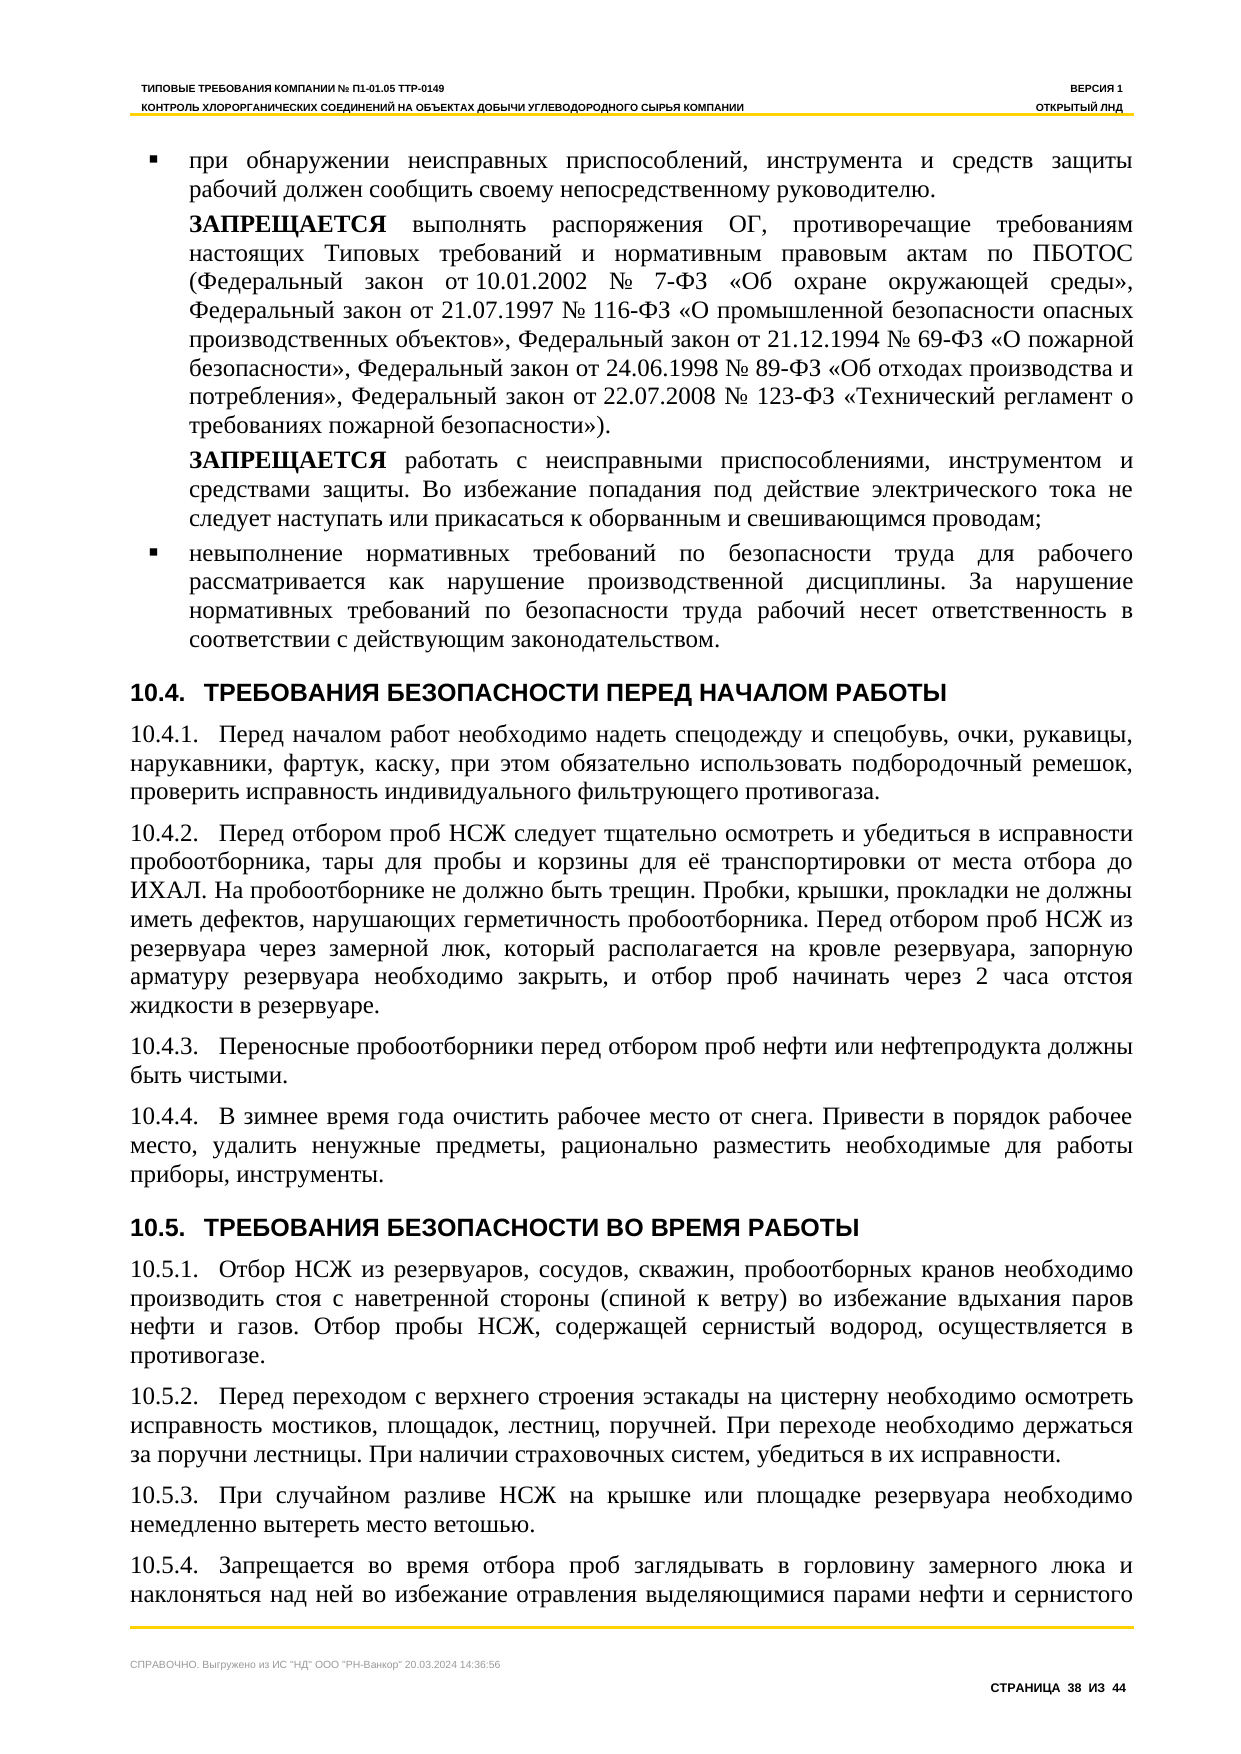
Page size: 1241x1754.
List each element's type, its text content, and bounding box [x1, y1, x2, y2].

list Переносные пробоотборники перед отбором проб нефти или нефтепродукта должны быть чистыми. [130, 1031, 1134, 1089]
list Отбор НСЖ из резервуаров, сосудов, скважин, пробоотборных кранов необходимо производить стоя с наветренной стороны (спиной к ветру) во избежание вдыхания паров нефти и газов. Отбор пробы НСЖ, содержащей сернистый водород, осуществляется в противогазе. [130, 1254, 1134, 1369]
list При случайном разливе НСЖ на крышке или площадке резервуара необходимо немедленно вытереть место ветошью. [130, 1480, 1134, 1538]
list ЗАПРЕЩАЕТСЯ выполнять распоряжения ОГ, противоречащие требованиям настоящих Типовых требований и нормативным правовым актам по ПБОТОС (Федеральный закон от 10.01.2002 № 7-ФЗ «Об охране окружающей среды», Федеральный закон от 21.07.1997 № 116-ФЗ «О промышленной безопасности опасных производственных объектов», Федеральный закон от 21.12.1994 № 69-ФЗ «О пожарной безопасности», Федеральный закон от 24.06.1998 № 89-ФЗ «Об отходах производства и потребления», Федеральный закон от 22.07.2008 № 123-ФЗ «Технический регламент о требованиях пожарной безопасности»). [189, 209, 1134, 439]
list невыполнение нормативных требований по безопасности труда для рабочего рассматривается как нарушение производственной дисциплины. За нарушение нормативных требований по безопасности труда рабочий несет ответственность в соответствии с действующим законодательством. [148, 538, 1134, 653]
list Перед отбором проб НСЖ следует тщательно осмотреть и убедиться в исправности пробоотборника, тары для пробы и корзины для её транспортировки от места отбора до ИХАЛ. На пробоотборнике не должно быть трещин. Пробки, крышки, прокладки не должны иметь дефектов, нарушающих герметичность пробоотборника. Перед отбором проб НСЖ из резервуара через замерной люк, который располагается на кровле резервуара, запорную арматуру резервуара необходимо закрыть, и отбор проб начинать через 2 часа отстоя жидкости в резервуаре. [130, 818, 1134, 1019]
list ТРЕБОВАНИЯ БЕЗОПАСНОСТИ ПЕРЕД НАЧАЛОМ РАБОТЫ [130, 678, 1134, 706]
list при обнаружении неисправных приспособлений, инструмента и средств защиты рабочий должен сообщить своему непосредственному руководителю. [148, 145, 1134, 203]
list ТРЕБОВАНИЯ БЕЗОПАСНОСТИ ВО ВРЕМЯ РАБОТЫ [130, 1213, 1134, 1241]
list Перед переходом с верхнего строения эстакады на цистерну необходимо осмотреть исправность мостиков, площадок, лестниц, поручней. При переходе необходимо держаться за поручни лестницы. При наличии страховочных систем, убедиться в их исправности. [130, 1381, 1134, 1468]
list В зимнее время года очистить рабочее место от снега. Привести в порядок рабочее место, удалить ненужные предметы, рационально разместить необходимые для работы приборы, инструменты. [130, 1101, 1134, 1188]
list Перед началом работ необходимо надеть спецодежду и спецобувь, очки, рукавицы, нарукавники, фартук, каску, при этом обязательно использовать подбородочный ремешок, проверить исправность индивидуального фильтрующего противогаза. [130, 719, 1134, 805]
list ЗАПРЕЩАЕТСЯ работать с неисправными приспособлениями, инструментом и средствами защиты. Во избежание попадания под действие электрического тока не следует наступать или прикасаться к оборванным и свешивающимся проводам; [189, 445, 1134, 531]
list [130, 1550, 1134, 1608]
